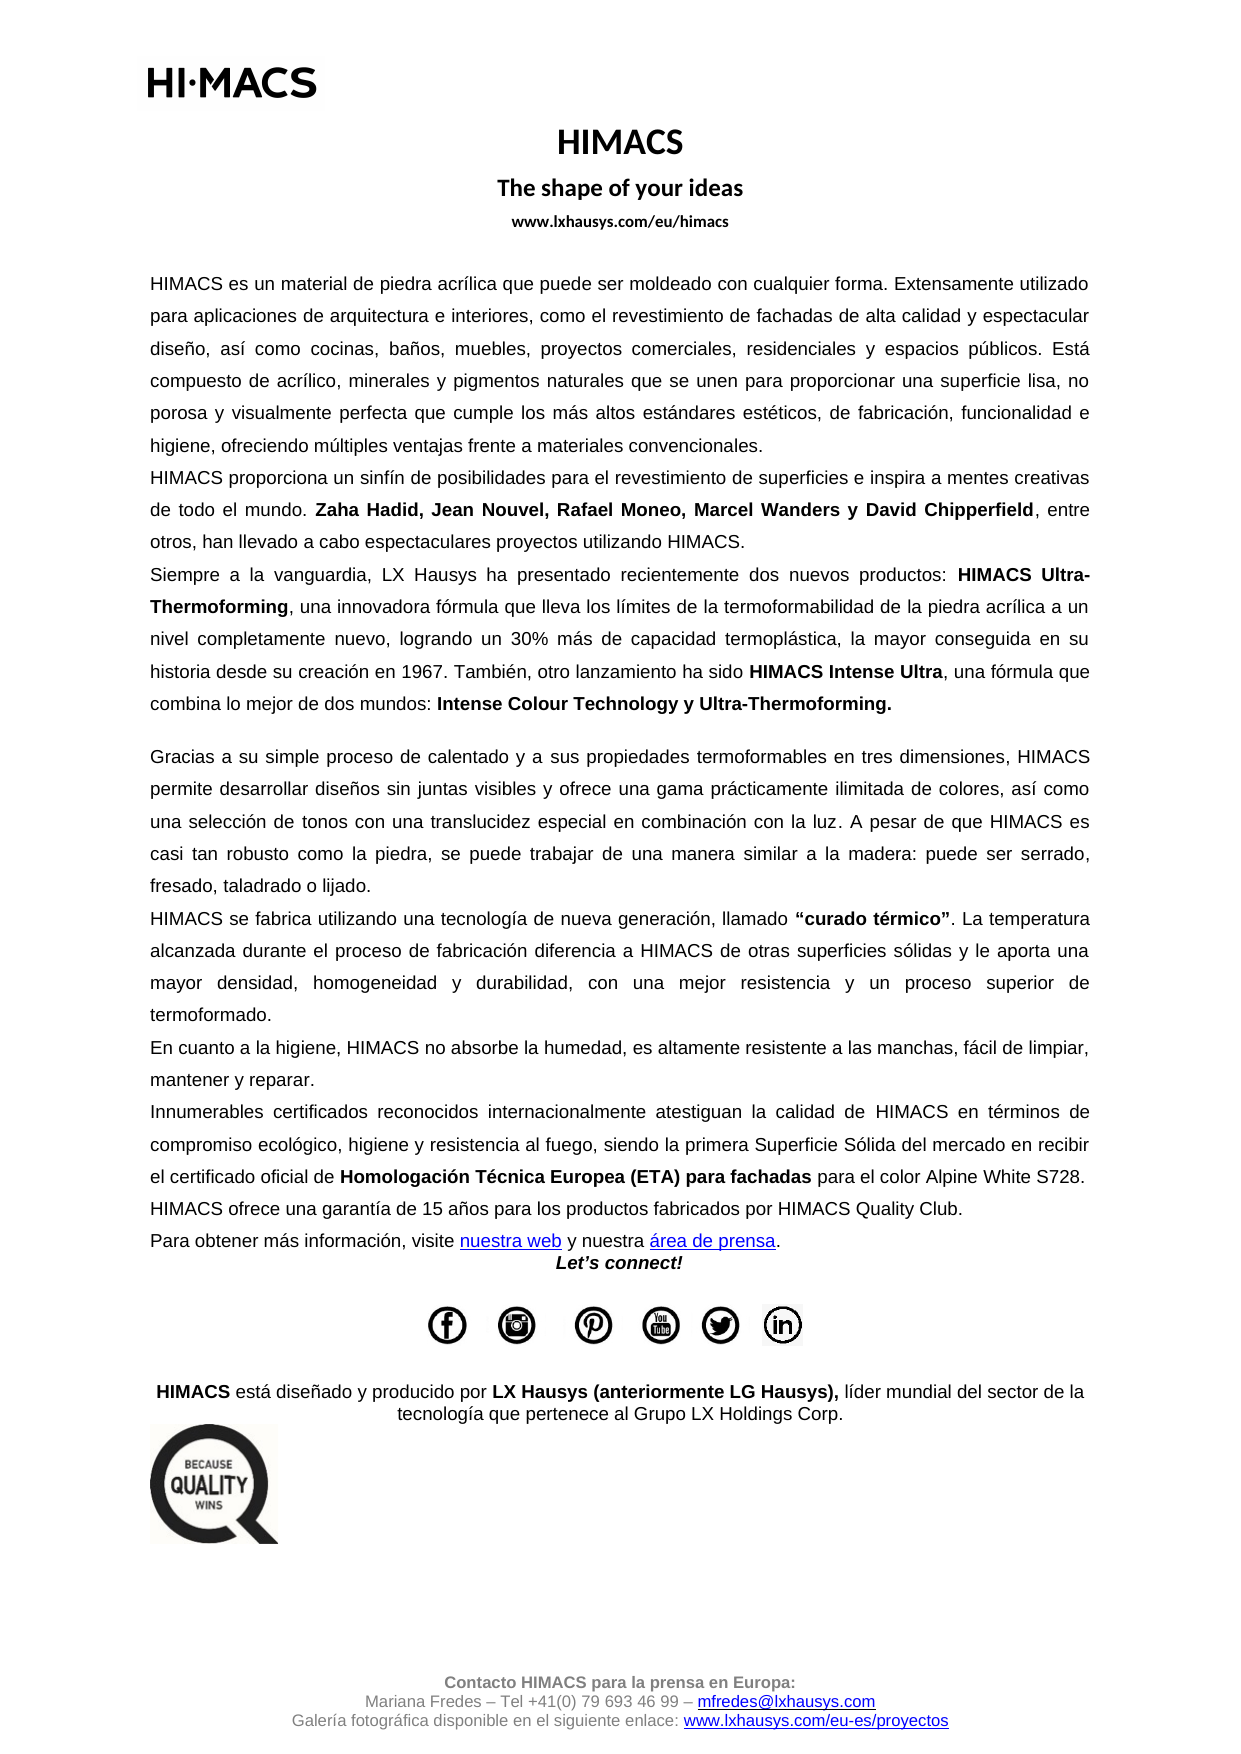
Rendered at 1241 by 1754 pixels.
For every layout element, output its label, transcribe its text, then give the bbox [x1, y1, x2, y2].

picture [486, 1294, 546, 1354]
text Gracias a su simple proceso de calentado y a sus propiedades termoformables en tres dimensiones, HIMACS permite desarrollar diseños sin juntas visibles y ofrece una gama prácticamente ilimitada de colores, así como una selección de tonos con una translucidez especial en combinación con la luz. A pesar de que HIMACS es casi tan robusto como la piedra, se puede trabajar de una manera similar a la madera: puede ser serrado, fresado, taladrado o lijado. [150, 746, 1090, 897]
text HIMACS es un material de piedra acrílica que puede ser moldeado con cualquier forma. Extensamente utilizado para aplicaciones de arquitectura e interiores, como el revestimiento de fachadas de alta calidad y espectacular diseño, así como cocinas, baños, muebles, proyectos comerciales, residenciales y espacios públicos. Está compuesto de acrílico, minerales y pigmentos naturales que se unen para proporcionar una superficie lisa, no porosa y visualmente perfecta que cumple los más altos estándares estéticos, de fabricación, funcionalidad e higiene, ofreciendo múltiples ventajas frente a materiales convencionales. [150, 273, 1090, 456]
text Innumerables certificados reconocidos internacionalmente atestiguan la calidad de HIMACS en términos de compromiso ecológico, higiene y resistencia al fuego, siendo la primera Superficie Sólida del mercado en recibir el certificado oficial de Homologación Técnica Europea (ETA) para fachadas para el color Alpine White S728. [150, 1101, 1090, 1187]
text HIMACS [150, 118, 1090, 164]
text The shape of your ideas [150, 172, 1090, 203]
text HIMACS se fabrica utilizando una tecnología de nueva generación, llamado “curado térmico”. La temperatura alcanzada durante el proceso de fabricación diferencia a HIMACS de otras superficies sólidas y le aporta una mayor densidad, homogeneidad y durabilidad, con una mejor resistencia y un proceso superior de termoformado. [150, 907, 1090, 1026]
picture [136, 56, 325, 111]
text Para obtener más información, visite nuestra web y nuestra área de prensa. [150, 1230, 1090, 1252]
picture [563, 1294, 623, 1354]
picture [762, 1304, 803, 1346]
text HIMACS proporciona un sinfín de posibilidades para el revestimiento de superficies e inspira a mentes creativas de todo el mundo. Zaha Hadid, Jean Nouvel, Rafael Moneo, Marcel Wanders y David Chipperfield, entre otros, han llevado a cabo espectaculares proyectos utilizando HIMACS. [150, 467, 1090, 553]
text HIMACS ofrece una garantía de 15 años para los productos fabricados por HIMACS Quality Club. [150, 1198, 1090, 1219]
picture [416, 1294, 477, 1354]
text Let’s connect! [150, 1252, 1090, 1273]
text En cuanto a la higiene, HIMACS no absorbe la humedad, es altamente resistente a las manchas, fácil de limpiar, mantener y reparar. [150, 1037, 1090, 1090]
picture [631, 1294, 750, 1354]
picture [150, 1424, 279, 1544]
text Siempre a la vanguardia, LX Hausys ha presentado recientemente dos nuevos productos: HIMACS Ultra-Thermoforming, una innovadora fórmula que lleva los límites de la termoformabilidad de la piedra acrílica a un nivel completamente nuevo, logrando un 30% más de capacidad termoplástica, la mayor conseguida en su historia desde su creación en 1967. También, otro lanzamiento ha sido HIMACS Intense Ultra, una fórmula que combina lo mejor de dos mundos: Intense Colour Technology y Ultra-Thermoforming. [150, 564, 1090, 714]
text HIMACS está diseñado y producido por LX Hausys (anteriormente LG Hausys), líder mundial del sector de la tecnología que pertenece al Grupo LX Holdings Corp. [150, 1381, 1090, 1424]
text www.lxhausys.com/eu/himacs [150, 211, 1090, 247]
